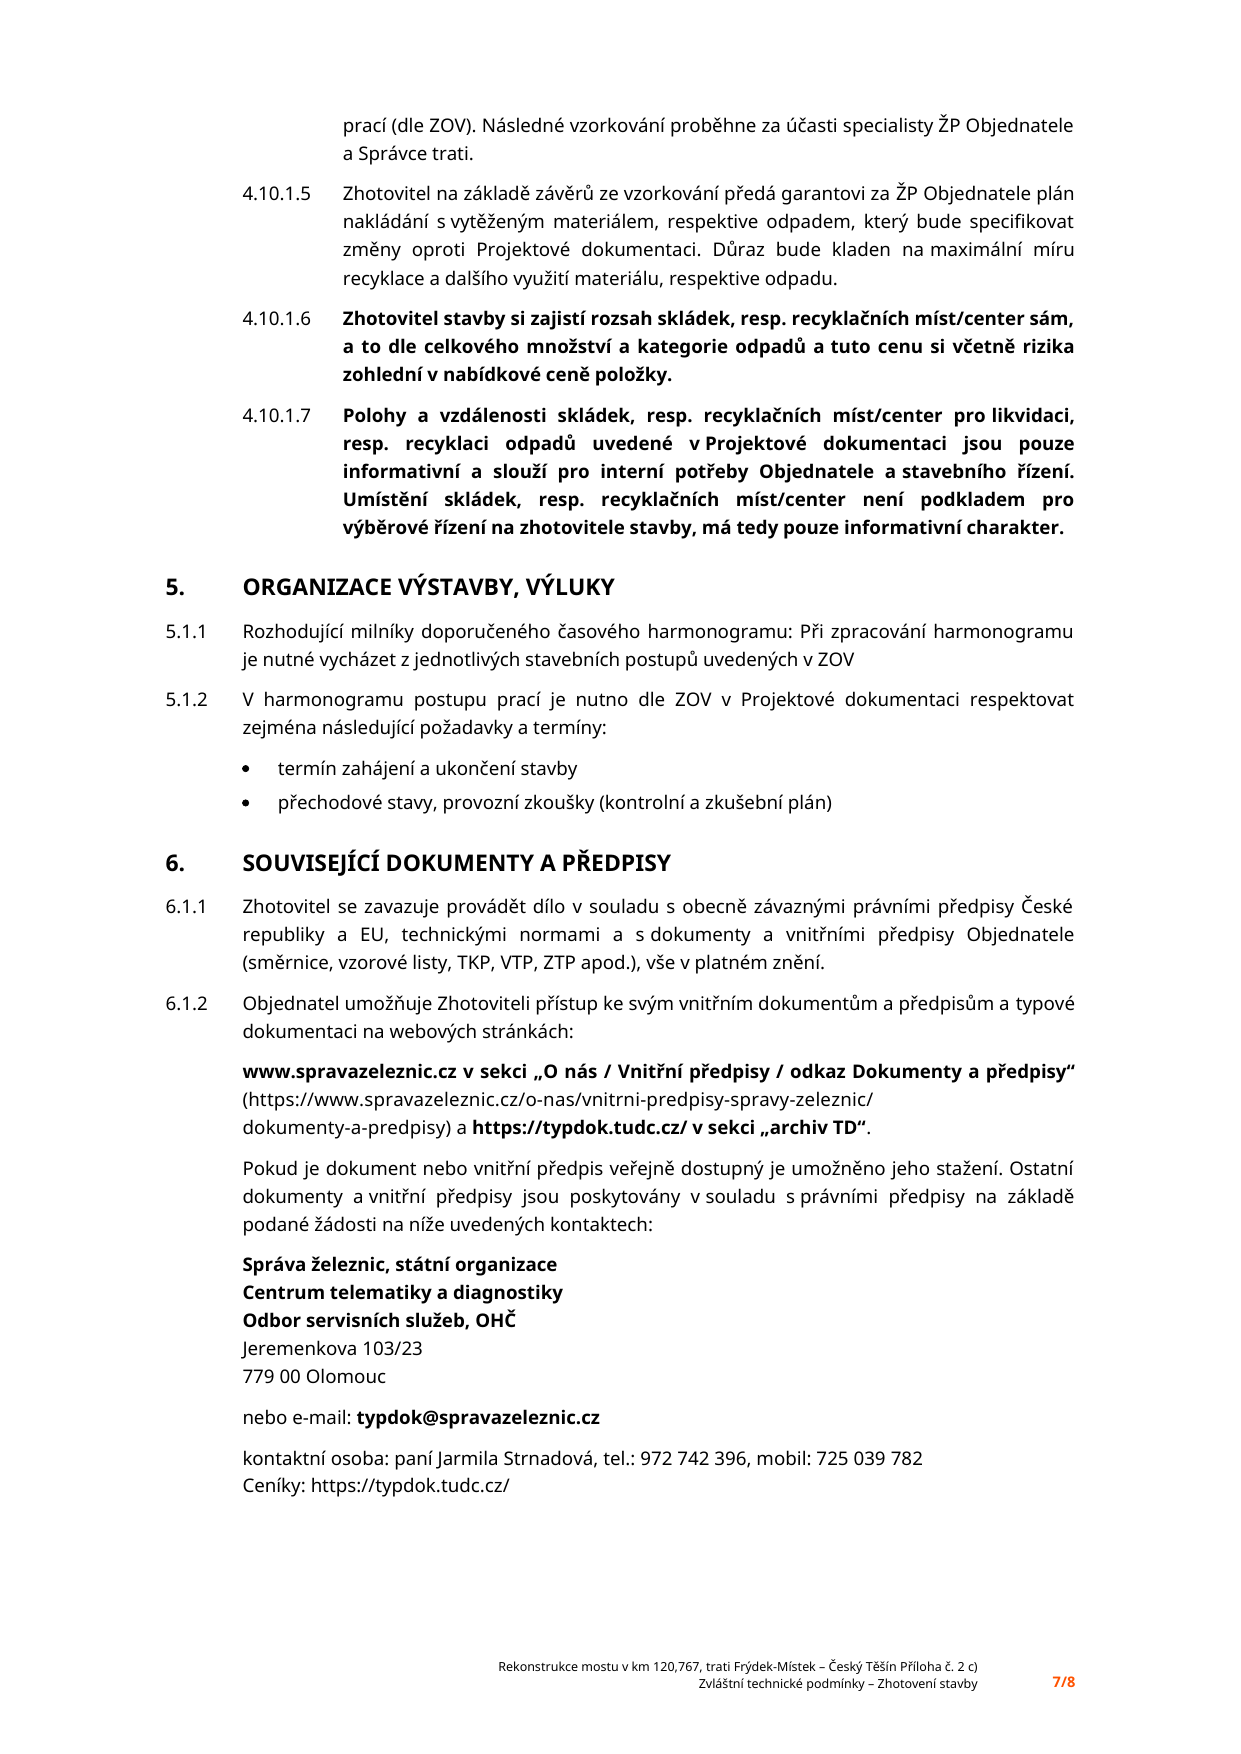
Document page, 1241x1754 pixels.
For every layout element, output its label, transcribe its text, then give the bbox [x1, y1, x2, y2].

text www.spravazeleznic.cz v sekci „O nás / Vnitřní předpisy / odkaz Dokumenty a předpisy“ (https://www.spravazeleznic.cz/o-nas/vnitrni-predpisy-spravy-zeleznic/ dokumenty-a-predpisy) a https://typdok.tudc.cz/ v sekci „archiv TD“. [242, 1058, 1075, 1140]
text Objednatel umožňuje Zhotoviteli přístup ke svým vnitřním dokumentům a předpisům a typové dokumentaci na webových stránkách: [165, 990, 1075, 1043]
list přechodové stavy, provozní zkoušky (kontrolní a zkušební plán) [242, 789, 1075, 815]
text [242, 112, 1075, 166]
text SOUVISEJÍCÍ DOKUMENTY A PŘEDPISY [165, 847, 1075, 878]
text Správa železnic, státní organizace [242, 1252, 1075, 1277]
text nebo e-mail: typdok@spravazeleznic.cz [242, 1404, 1075, 1430]
text Zhotovitel stavby si zajistí rozsah skládek, resp. recyklačních míst/center sám, a to dle celkového množství a kategorie odpadů a tuto cenu si včetně rizika zohlední v nabídkové ceně položky. [242, 305, 1075, 387]
text Pokud je dokument nebo vnitřní předpis veřejně dostupný je umožněno jeho stažení. Ostatní dokumenty a vnitřní předpisy jsou poskytovány v souladu s právními předpisy na základě podané žádosti na níže uvedených kontaktech: [242, 1155, 1075, 1237]
text Centrum telematiky a diagnostiky [242, 1280, 1075, 1305]
text Jeremenkova 103/23 [242, 1336, 1075, 1361]
text Zhotovitel se zavazuje provádět dílo v souladu s obecně závaznými právními předpisy České republiky a EU, technickými normami a s dokumenty a vnitřními předpisy Objednatele (směrnice, vzorové listy, TKP, VTP, ZTP apod.), vše v platném znění. [165, 893, 1075, 975]
text Rozhodující milníky doporučeného časového harmonogramu: Při zpracování harmonogramu je nutné vycházet z jednotlivých stavebních postupů uvedených v ZOV [165, 618, 1075, 672]
list termín zahájení a ukončení stavby [242, 755, 1075, 781]
text Ceníky: https://typdok.tudc.cz/ [242, 1473, 1075, 1498]
text 779 00 Olomouc [242, 1364, 1075, 1389]
text Polohy a vzdálenosti skládek, resp. recyklačních míst/center pro likvidaci, resp. recyklaci odpadů uvedené v Projektové dokumentaci jsou pouze informativní a slouží pro interní potřeby Objednatele a stavebního řízení. Umístění skládek, resp. recyklačních míst/center není podkladem pro výběrové řízení na zhotovitele stavby, má tedy pouze informativní charakter. [242, 402, 1075, 539]
text kontaktní osoba: paní Jarmila Strnadová, tel.: 972 742 396, mobil: 725 039 782 [242, 1445, 1075, 1470]
text Zhotovitel na základě závěrů ze vzorkování předá garantovi za ŽP Objednatele plán nakládání s vytěženým materiálem, respektive odpadem, který bude specifikovat změny oproti Projektové dokumentaci. Důraz bude kladen na maximální míru recyklace a dalšího využití materiálu, respektive odpadu. [242, 181, 1075, 290]
text V harmonogramu postupu prací je nutno dle ZOV v Projektové dokumentaci respektovat zejména následující požadavky a termíny: [165, 687, 1075, 740]
text Odbor servisních služeb, OHČ [242, 1308, 1075, 1333]
text ORGANIZACE VÝSTAVBY, VÝLUKY [165, 571, 1075, 602]
